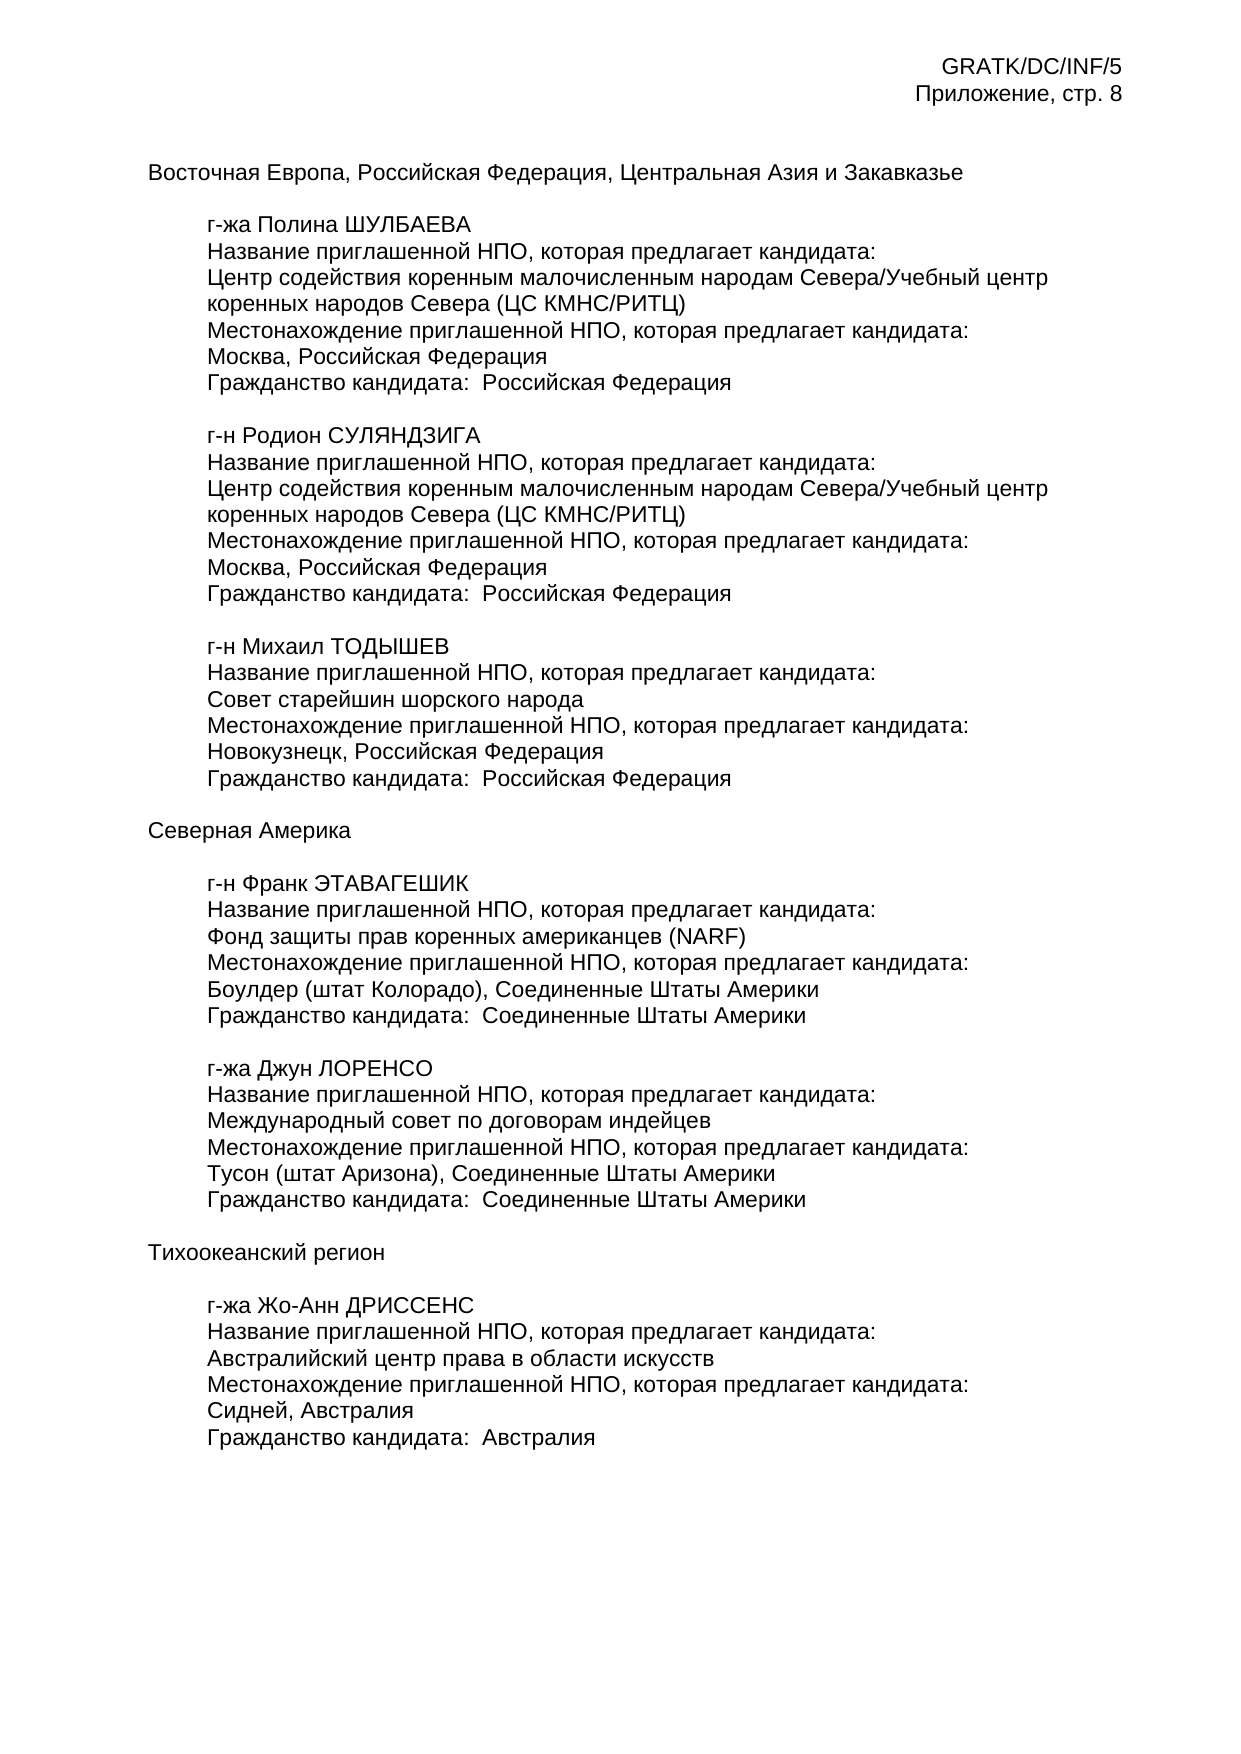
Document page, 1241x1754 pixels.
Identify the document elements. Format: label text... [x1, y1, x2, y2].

text Название приглашенной НПО, которая предлагает кандидата: Центр содействия коренным малочисленным народам Севера/Учебный центр коренных народов Севера (ЦС КМНС/РИТЦ) [207, 448, 1122, 527]
text г-н Родион СУЛЯНДЗИГА [207, 422, 1122, 448]
text Местонахождение приглашенной НПО, которая предлагает кандидата: Сидней, Австралия [207, 1371, 1122, 1423]
text Местонахождение приглашенной НПО, которая предлагает кандидата: Москва, Российская Федерация [207, 527, 1122, 580]
text г-жа Жо-Анн ДРИССЕНС [207, 1292, 1122, 1318]
text Гражданство кандидата: Австралия [207, 1423, 1122, 1450]
text Гражданство кандидата: Российская Федерация [207, 580, 1122, 607]
text Местонахождение приглашенной НПО, которая предлагает кандидата: Боулдер (штат Колорадо), Соединенные Штаты Америки [207, 949, 1122, 1002]
text Местонахождение приглашенной НПО, которая предлагает кандидата: Новокузнецк, Российская Федерация [207, 712, 1122, 765]
text Северная Америка [148, 817, 1122, 844]
text Гражданство кандидата: Российская Федерация [207, 765, 1122, 791]
text Местонахождение приглашенной НПО, которая предлагает кандидата: Тусон (штат Аризона), Соединенные Штаты Америки [207, 1134, 1122, 1186]
text Гражданство кандидата: Соединенные Штаты Америки [207, 1002, 1122, 1028]
text Местонахождение приглашенной НПО, которая предлагает кандидата: Москва, Российская Федерация [207, 317, 1122, 369]
text Тихоокеанский регион [148, 1239, 1122, 1265]
text Гражданство кандидата: Российская Федерация [207, 369, 1122, 396]
text Восточная Европа, Российская Федерация, Центральная Азия и Закавказье [148, 158, 1122, 185]
text Название приглашенной НПО, которая предлагает кандидата: Центр содействия коренным малочисленным народам Севера/Учебный центр коренных народов Севера (ЦС КМНС/РИТЦ) [207, 238, 1122, 317]
text г-жа Джун ЛОРЕНСО [207, 1054, 1122, 1081]
text Гражданство кандидата: Соединенные Штаты Америки [207, 1186, 1122, 1213]
text Название приглашенной НПО, которая предлагает кандидата: Австралийский центр права в области искусств [207, 1318, 1122, 1371]
text Название приглашенной НПО, которая предлагает кандидата: Международный совет по договорам индейцев [207, 1081, 1122, 1134]
text г-н Михаил ТОДЫШЕВ [207, 633, 1122, 659]
text г-жа Полина ШУЛБАЕВА [207, 211, 1122, 238]
text Название приглашенной НПО, которая предлагает кандидата: Фонд защиты прав коренных американцев (NARF) [207, 896, 1122, 949]
text г-н Франк ЭТАВАГЕШИК [207, 870, 1122, 896]
text Название приглашенной НПО, которая предлагает кандидата: Совет старейшин шорского народа [207, 659, 1122, 712]
